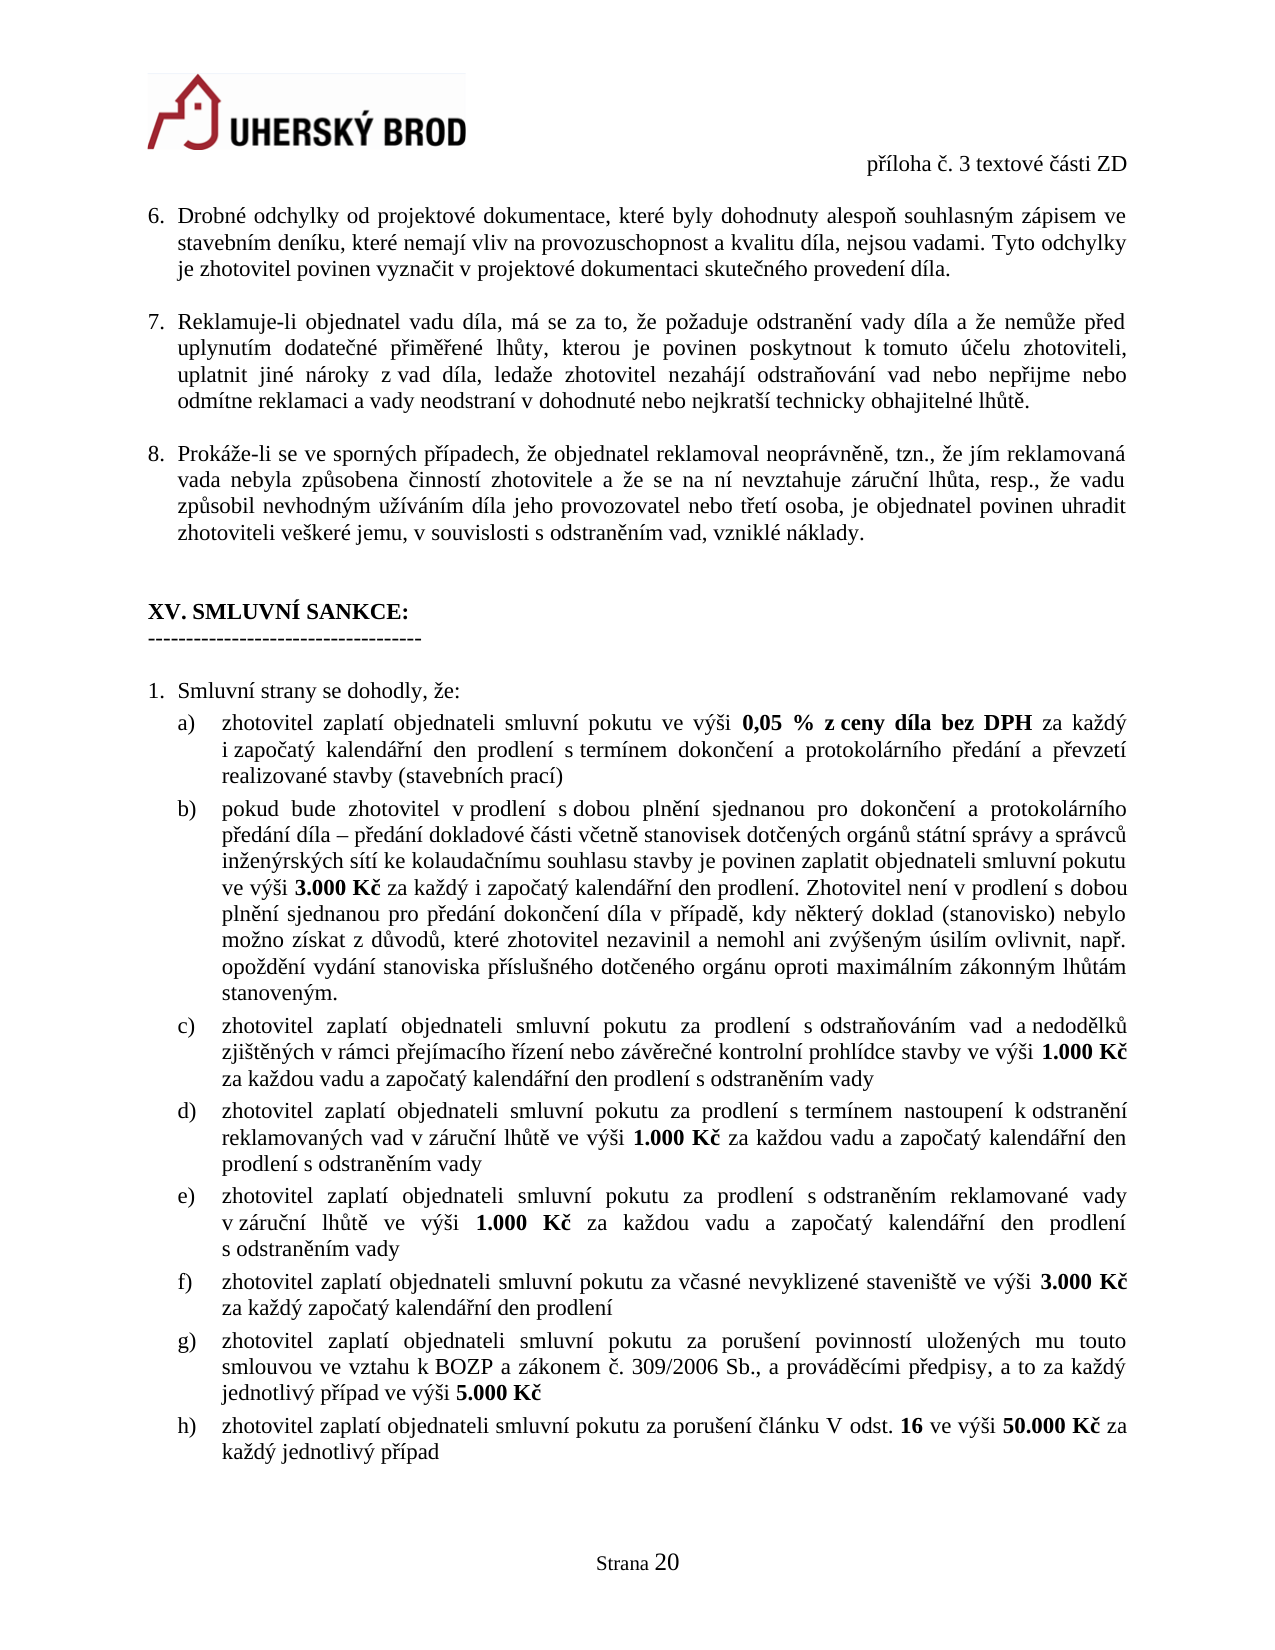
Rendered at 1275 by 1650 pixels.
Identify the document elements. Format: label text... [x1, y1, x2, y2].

list zhotovitel zaplatí objednateli smluvní pokutu za prodlení s odstraňováním vad a nedodělků zjištěných v rámci přejímacího řízení nebo závěrečné kontrolní prohlídce stavby ve výši 1.000 Kč za každou vadu a započatý kalendářní den prodlení s odstraněním vady [177, 1012, 1127, 1091]
list zhotovitel zaplatí objednateli smluvní pokutu za prodlení s termínem nastoupení k odstranění reklamovaných vad v záruční lhůtě ve výši 1.000 Kč za každou vadu a započatý kalendářní den prodlení s odstraněním vady [177, 1097, 1127, 1176]
list pokud bude zhotovitel v prodlení s dobou plnění sjednanou pro dokončení a protokolárního předání díla – předání dokladové části včetně stanovisek dotčených orgánů státní správy a správců inženýrských sítí ke kolaudačnímu souhlasu stavby je povinen zaplatit objednateli smluvní pokutu ve výši 3.000 Kč za každý i započatý kalendářní den prodlení. Zhotovitel není v prodlení s dobou plnění sjednanou pro předání dokončení díla v případě, kdy některý doklad (stanovisko) nebylo možno získat z důvodů, které zhotovitel nezavinil a nemohl ani zvýšeným úsilím ovlivnit, např. opoždění vydání stanoviska příslušného dotčeného orgánu oproti maximálním zákonným lhůtám stanoveným. [177, 795, 1127, 1006]
text XV. SMLUVNÍ SANKCE: [148, 598, 1137, 624]
list zhotovitel zaplatí objednateli smluvní pokutu za porušení článku V odst. 16 ve výši 50.000 Kč za každý jednotlivý případ [177, 1412, 1127, 1465]
list zhotovitel zaplatí objednateli smluvní pokutu za porušení povinností uložených mu touto smlouvou ve vztahu k BOZP a zákonem č. 309/2006 Sb., a prováděcími předpisy, a to za každý jednotlivý případ ve výši 5.000 Kč [177, 1327, 1127, 1406]
list Prokáže-li se ve sporných případech, že objednatel reklamoval neoprávněně, tzn., že jím reklamovaná vada nebyla způsobena činností zhotovitele a že se na ní nevztahuje záruční lhůta, resp., že vadu způsobil nevhodným užíváním díla jeho provozovatel nebo třetí osoba, je objednatel povinen uhradit zhotoviteli veškeré jemu, v souvislosti s odstraněním vad, vzniklé náklady. [148, 440, 1127, 545]
picture [147, 73, 466, 150]
list zhotovitel zaplatí objednateli smluvní pokutu ve výši 0,05 % z ceny díla bez DPH za každý i započatý kalendářní den prodlení s termínem dokončení a protokolárního předání a převzetí realizované stavby (stavebních prací) [177, 709, 1127, 788]
list zhotovitel zaplatí objednateli smluvní pokutu za prodlení s odstraněním reklamované vady v záruční lhůtě ve výši 1.000 Kč za každou vadu a započatý kalendářní den prodlení s odstraněním vady [177, 1182, 1127, 1262]
list Drobné odchylky od projektové dokumentace, které byly dohodnuty alespoň souhlasným zápisem ve stavebním deníku, které nemají vliv na provozuschopnost a kvalitu díla, nejsou vadami. Tyto odchylky je zhotovitel povinen vyznačit v projektové dokumentaci skutečného provedení díla. [148, 202, 1127, 282]
text ------------------------------------ [148, 624, 1137, 651]
list zhotovitel zaplatí objednateli smluvní pokutu za včasné nevyklizené staveniště ve výši 3.000 Kč za každý započatý kalendářní den prodlení [177, 1268, 1127, 1321]
list Reklamuje-li objednatel vadu díla, má se za to, že požaduje odstranění vady díla a že nemůže před uplynutím dodatečné přiměřené lhůty, kterou je povinen poskytnout k tomuto účelu zhotoviteli, uplatnit jiné nároky z vad díla, ledaže zhotovitel nezahájí odstraňování vad nebo nepřijme nebo odmítne reklamaci a vady neodstraní v dohodnuté nebo nejkratší technicky obhajitelné lhůtě. [148, 308, 1127, 413]
text 1. Smluvní strany se dohodly, že: [148, 677, 1127, 703]
